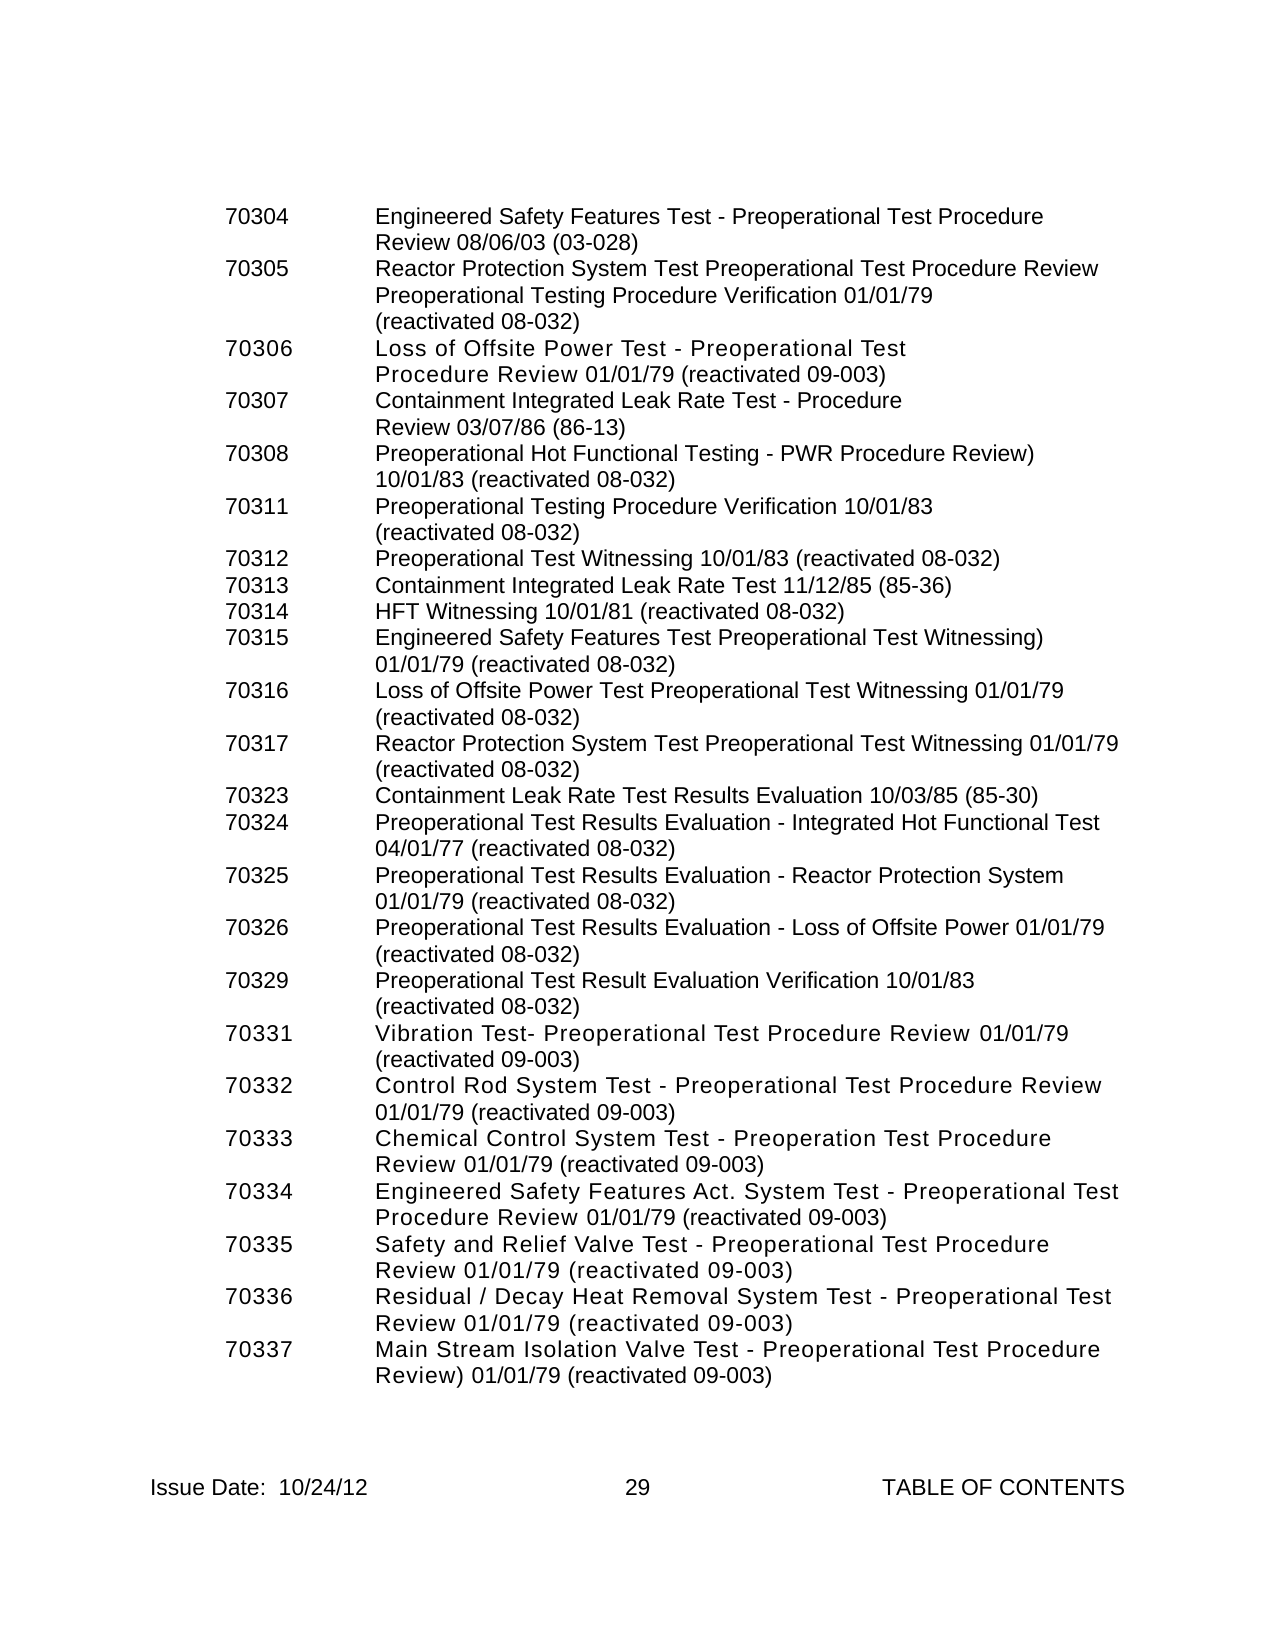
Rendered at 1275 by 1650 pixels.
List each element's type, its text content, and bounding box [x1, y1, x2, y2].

text 70304 Engineered Safety Features Test - Preoperational Test Procedure [150, 203, 1125, 229]
text 70324 Preoperational Test Results Evaluation - Integrated Hot Functional Test 04/01/77 (reactivated 08-032) [225, 809, 1125, 862]
text 70331 Vibration Test- Preoperational Test Procedure Review 01/01/79 (reactivated 09-003) [225, 1020, 1125, 1072]
text 70337 Main Stream Isolation Valve Test - Preoperational Test Procedure Review) 01/01/79 (reactivated 09-003) [150, 1336, 1125, 1389]
text 70335 Safety and Relief Valve Test - Preoperational Test Procedure Review 01/01/79 (reactivated 09-003) [150, 1231, 1125, 1283]
text 70311 Preoperational Testing Procedure Verification 10/01/83 [150, 493, 1125, 519]
text 70316 Loss of Offsite Power Test Preoperational Test Witnessing 01/01/79 (reactivated 08-032) [150, 677, 1125, 730]
text Review 03/07/86 (86-13) [225, 413, 1125, 440]
text 70313 Containment Integrated Leak Rate Test 11/12/85 (85-36) [150, 572, 1125, 598]
text 70312 Preoperational Test Witnessing 10/01/83 (reactivated 08-032) [150, 545, 1125, 572]
text 70326 Preoperational Test Results Evaluation - Loss of Offsite Power 01/01/79 (reactivated 08-032) [150, 914, 1125, 967]
text (reactivated 08-032) [150, 519, 1125, 545]
text 70317 Reactor Protection System Test Preoperational Test Witnessing 01/01/79 (reactivated 08-032) [150, 730, 1125, 782]
text 70305 Reactor Protection System Test Preoperational Test Procedure Review Preoperational Testing Procedure Verification 01/01/79 [150, 255, 1125, 308]
text Review 08/06/03 (03-028) [150, 229, 1125, 255]
text Procedure Review 01/01/79 (reactivated 09-003) [150, 361, 1125, 387]
text (reactivated 08-032) [150, 993, 1125, 1020]
text 70308 Preoperational Hot Functional Testing - PWR Procedure Review) 10/01/83 (reactivated 08-032) [150, 440, 1125, 493]
text 70323 Containment Leak Rate Test Results Evaluation 10/03/85 (85-30) [225, 782, 1125, 809]
text 70325 Preoperational Test Results Evaluation - Reactor Protection System 01/01/79 (reactivated 08-032) [150, 862, 1125, 914]
text 70329 Preoperational Test Result Evaluation Verification 10/01/83 [150, 967, 1125, 993]
text 70332 Control Rod System Test - Preoperational Test Procedure Review 01/01/79 (reactivated 09-003) [150, 1072, 1125, 1125]
text (reactivated 08-032) [150, 308, 1125, 334]
text 70306 Loss of Offsite Power Test - Preoperational Test [150, 334, 1125, 361]
text 70333 Chemical Control System Test - Preoperation Test Procedure Review 01/01/79 (reactivated 09-003) [150, 1125, 1125, 1178]
text 70307 Containment Integrated Leak Rate Test - Procedure [150, 387, 1125, 413]
text 70315 Engineered Safety Features Test Preoperational Test Witnessing) 01/01/79 (reactivated 08-032) [150, 624, 1125, 677]
text 70336 Residual / Decay Heat Removal System Test - Preoperational Test Review 01/01/79 (reactivated 09-003) [150, 1283, 1125, 1336]
text 70314 HFT Witnessing 10/01/81 (reactivated 08-032) [150, 598, 1125, 624]
text 70334 Engineered Safety Features Act. System Test - Preoperational Test Procedure Review 01/01/79 (reactivated 09-003) [150, 1178, 1125, 1231]
